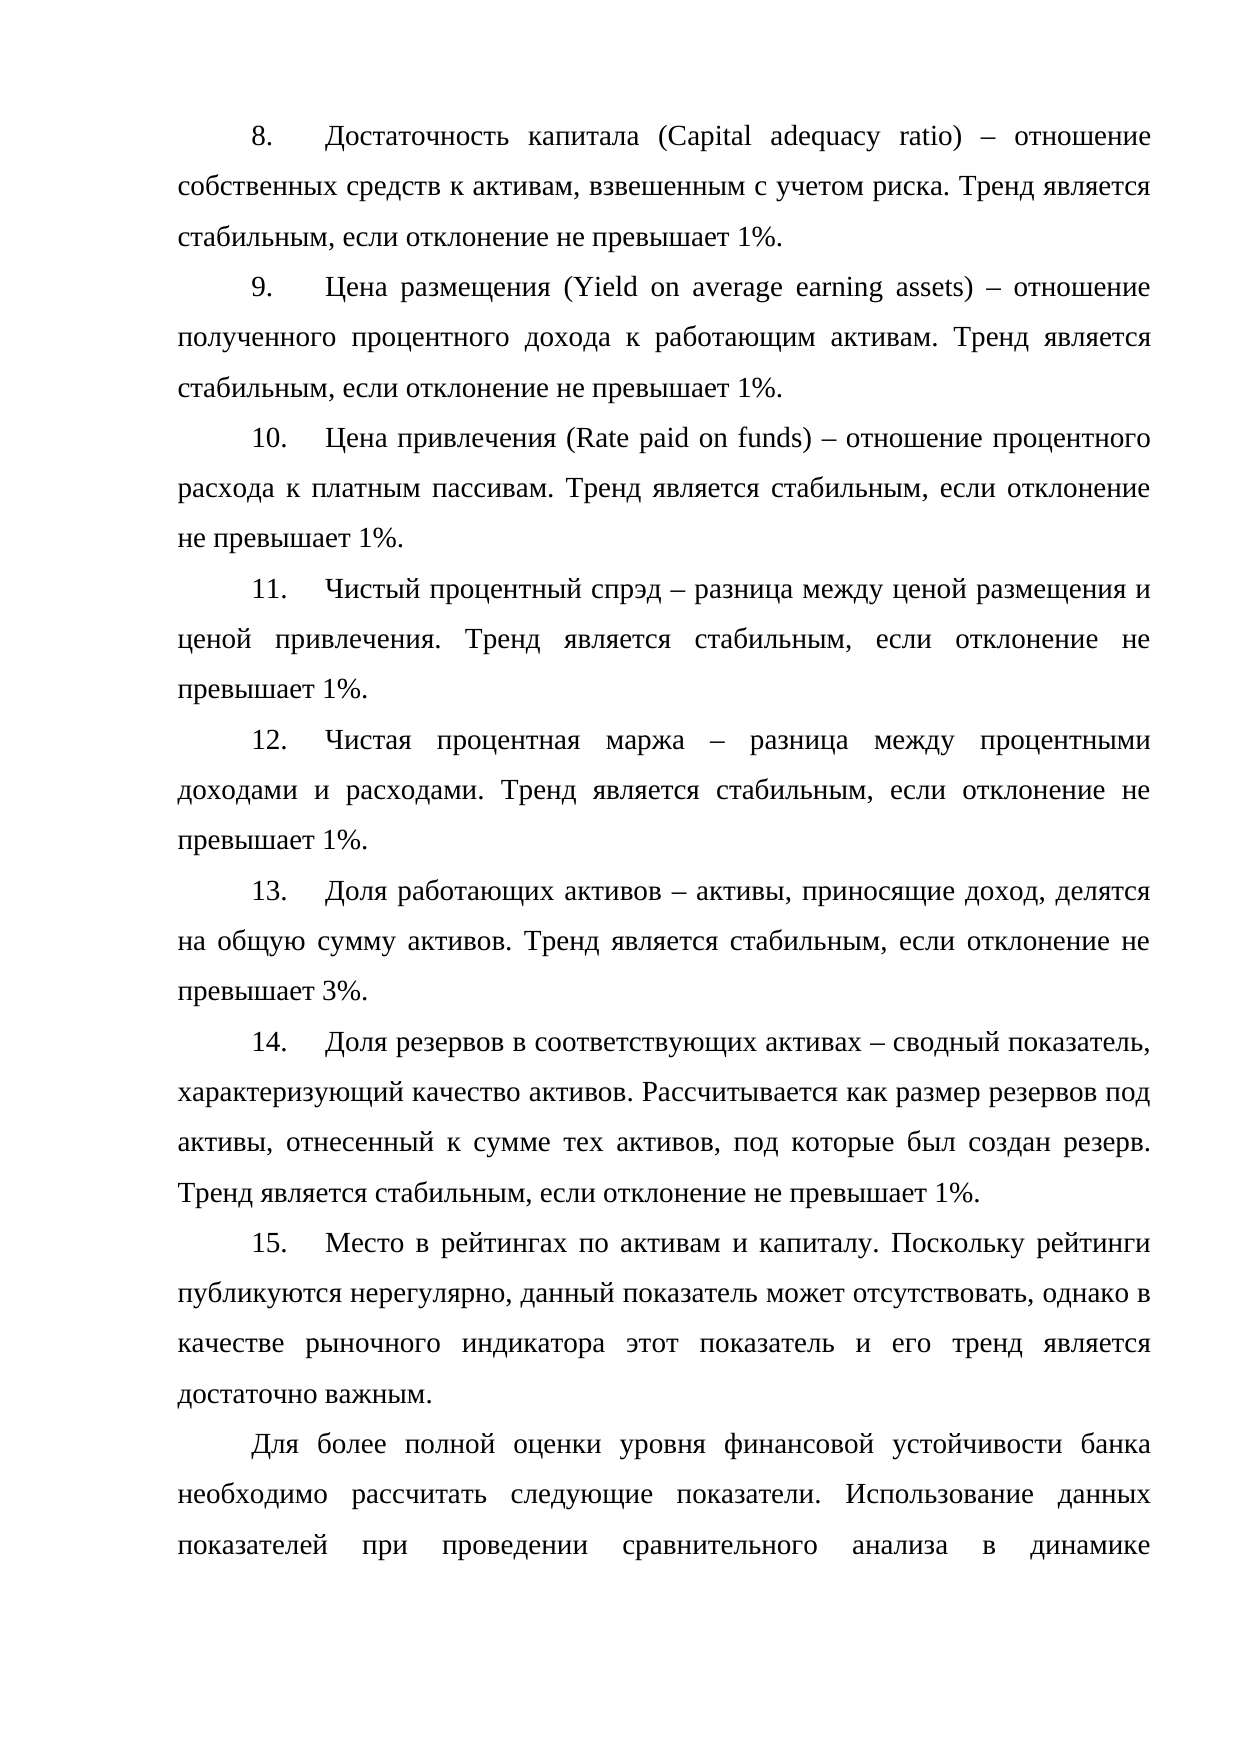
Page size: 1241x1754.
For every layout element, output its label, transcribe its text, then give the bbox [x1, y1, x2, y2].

list Чистая процентная маржа – разница между процентными доходами и расходами. Тренд является стабильным, если отклонение не превышает 1%. [177, 722, 1152, 856]
list Место в рейтингах по активам и капиталу. Поскольку рейтинги публикуются нерегулярно, данный показатель может отсутствовать, однако в качестве рыночного индикатора этот показатель и его тренд является достаточно важным. [177, 1225, 1152, 1409]
list Доля резервов в соответствующих активах – сводный показатель, характеризующий качество активов. Рассчитывается как размер резервов под активы, отнесенный к сумме тех активов, под которые был создан резерв. Тренд является стабильным, если отклонение не превышает 1%. [177, 1024, 1152, 1208]
list Доля работающих активов – активы, приносящие доход, делятся на общую сумму активов. Тренд является стабильным, если отклонение не превышает 3%. [177, 873, 1152, 1007]
list Чистый процентный спрэд – разница между ценой размещения и ценой привлечения. Тренд является стабильным, если отклонение не превышает 1%. [177, 571, 1152, 705]
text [177, 1426, 1152, 1560]
list Достаточность капитала (Capital adequacy ratio) – отношение собственных средств к активам, взвешенным с учетом риска. Тренд является стабильным, если отклонение не превышает 1%. [177, 118, 1152, 252]
list Цена размещения (Yield on average earning assets) – отношение полученного процентного дохода к работающим активам. Тренд является стабильным, если отклонение не превышает 1%. [177, 269, 1152, 403]
list Цена привлечения (Rate paid on funds) – отношение процентного расхода к платным пассивам. Тренд является стабильным, если отклонение не превышает 1%. [177, 420, 1152, 554]
